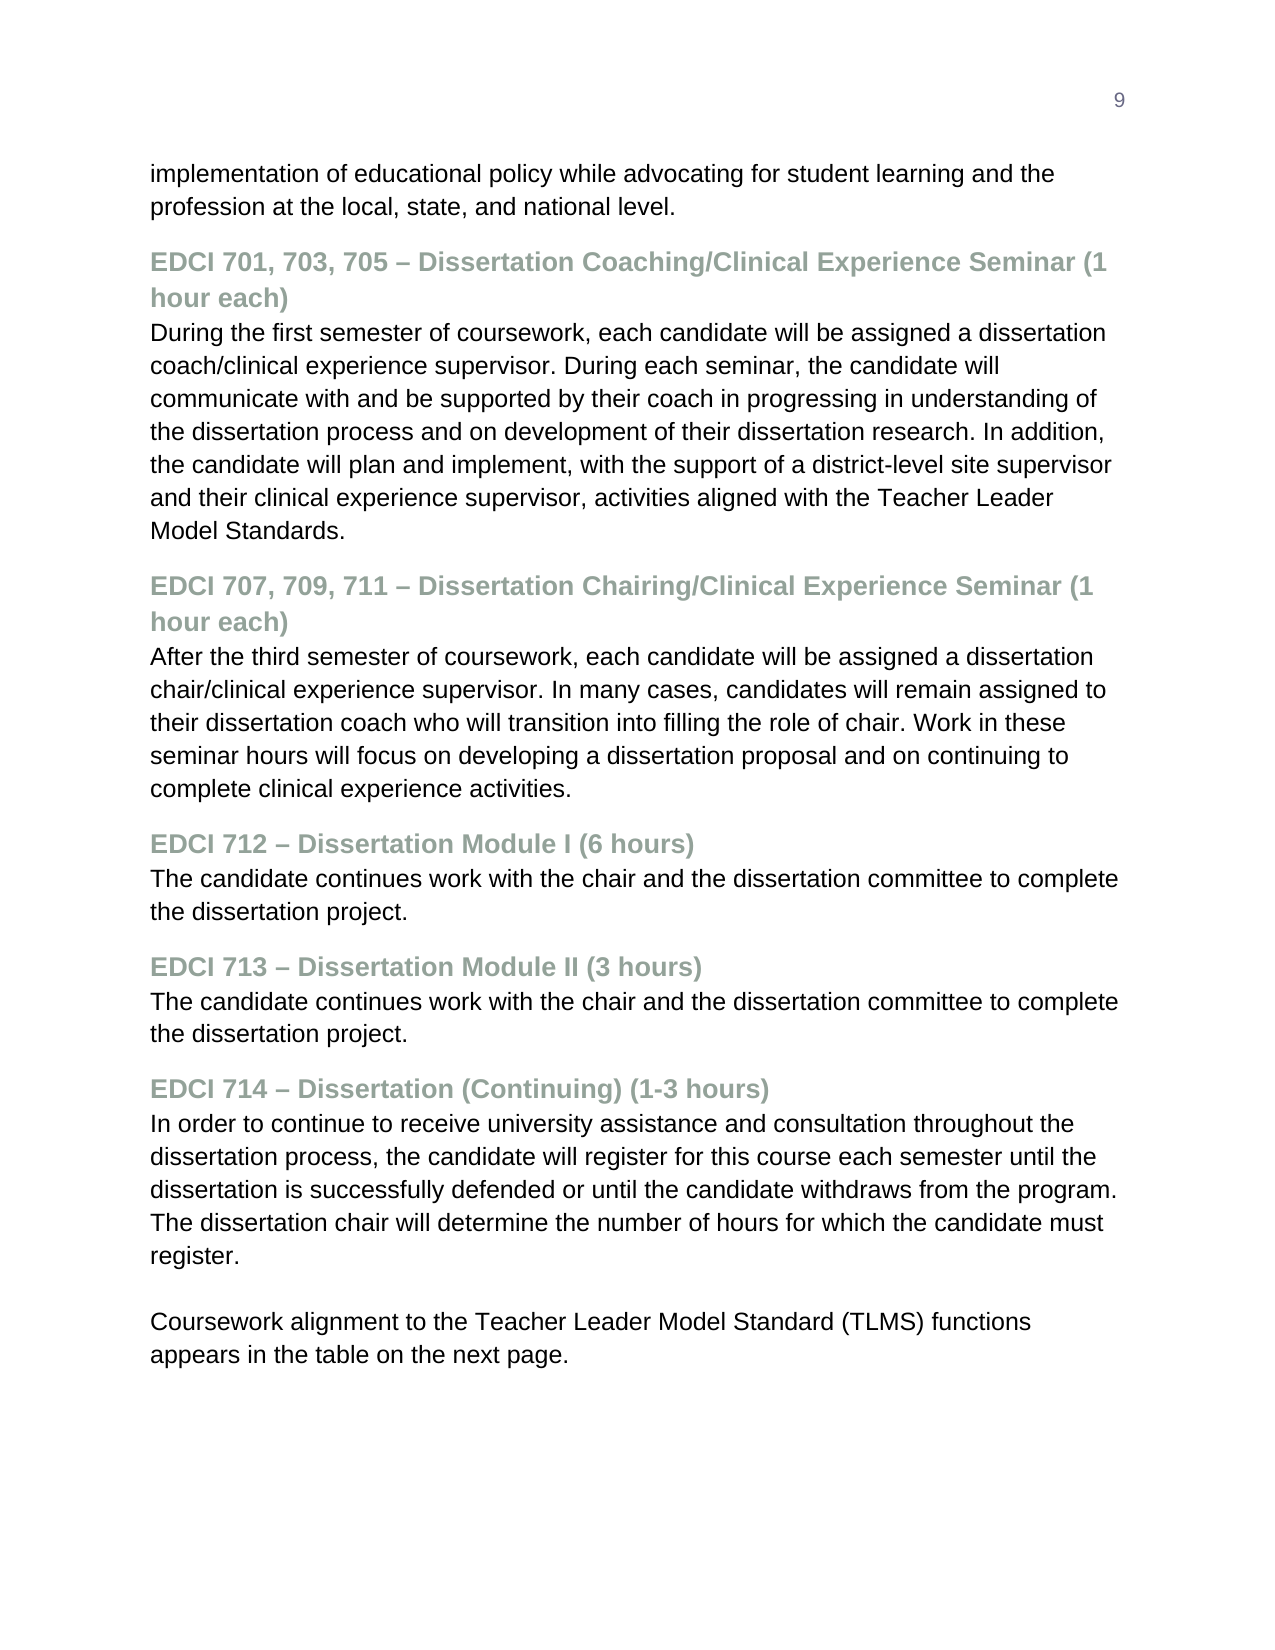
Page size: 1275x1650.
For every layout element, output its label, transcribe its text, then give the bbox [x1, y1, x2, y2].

text The candidate continues work with the chair and the dissertation committee to complete the dissertation project. [150, 986, 1125, 1048]
subtitle EDCI 712 – Dissertation Module I (6 hours) [150, 828, 1125, 859]
subtitle EDCI 714 – Dissertation (Continuing) (1-3 hours) [150, 1073, 1125, 1104]
subtitle EDCI 701, 703, 705 – Dissertation Coaching/Clinical Experience Seminar (1 hour each) [150, 246, 1125, 313]
text The candidate continues work with the chair and the dissertation committee to complete the dissertation project. [150, 864, 1125, 925]
subtitle EDCI 713 – Dissertation Module II (3 hours) [150, 951, 1125, 982]
text Coursework alignment to the Teacher Leader Model Standard (TLMS) functions appears in the table on the next page. [150, 1307, 1125, 1369]
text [150, 159, 1125, 221]
text In order to continue to receive university assistance and consultation throughout the dissertation process, the candidate will register for this course each semester until the dissertation is successfully defended or until the candidate withdraws from the program. The dissertation chair will determine the number of hours for which the candidate must register. [150, 1109, 1125, 1270]
subtitle EDCI 707, 709, 711 – Dissertation Chairing/Clinical Experience Seminar (1 hour each) [150, 570, 1125, 637]
text During the first semester of coursework, each candidate will be assigned a dissertation coach/clinical experience supervisor. During each seminar, the candidate will communicate with and be supported by their coach in progressing in understanding of the dissertation process and on development of their dissertation research. In addition, the candidate will plan and implement, with the support of a district-level site supervisor and their clinical experience supervisor, activities aligned with the Teacher Leader Model Standards. [150, 318, 1125, 545]
text After the third semester of coursework, each candidate will be assigned a dissertation chair/clinical experience supervisor. In many cases, candidates will remain assigned to their dissertation coach who will transition into filling the role of chair. Work in these seminar hours will focus on developing a dissertation proposal and on continuing to complete clinical experience activities. [150, 642, 1125, 803]
